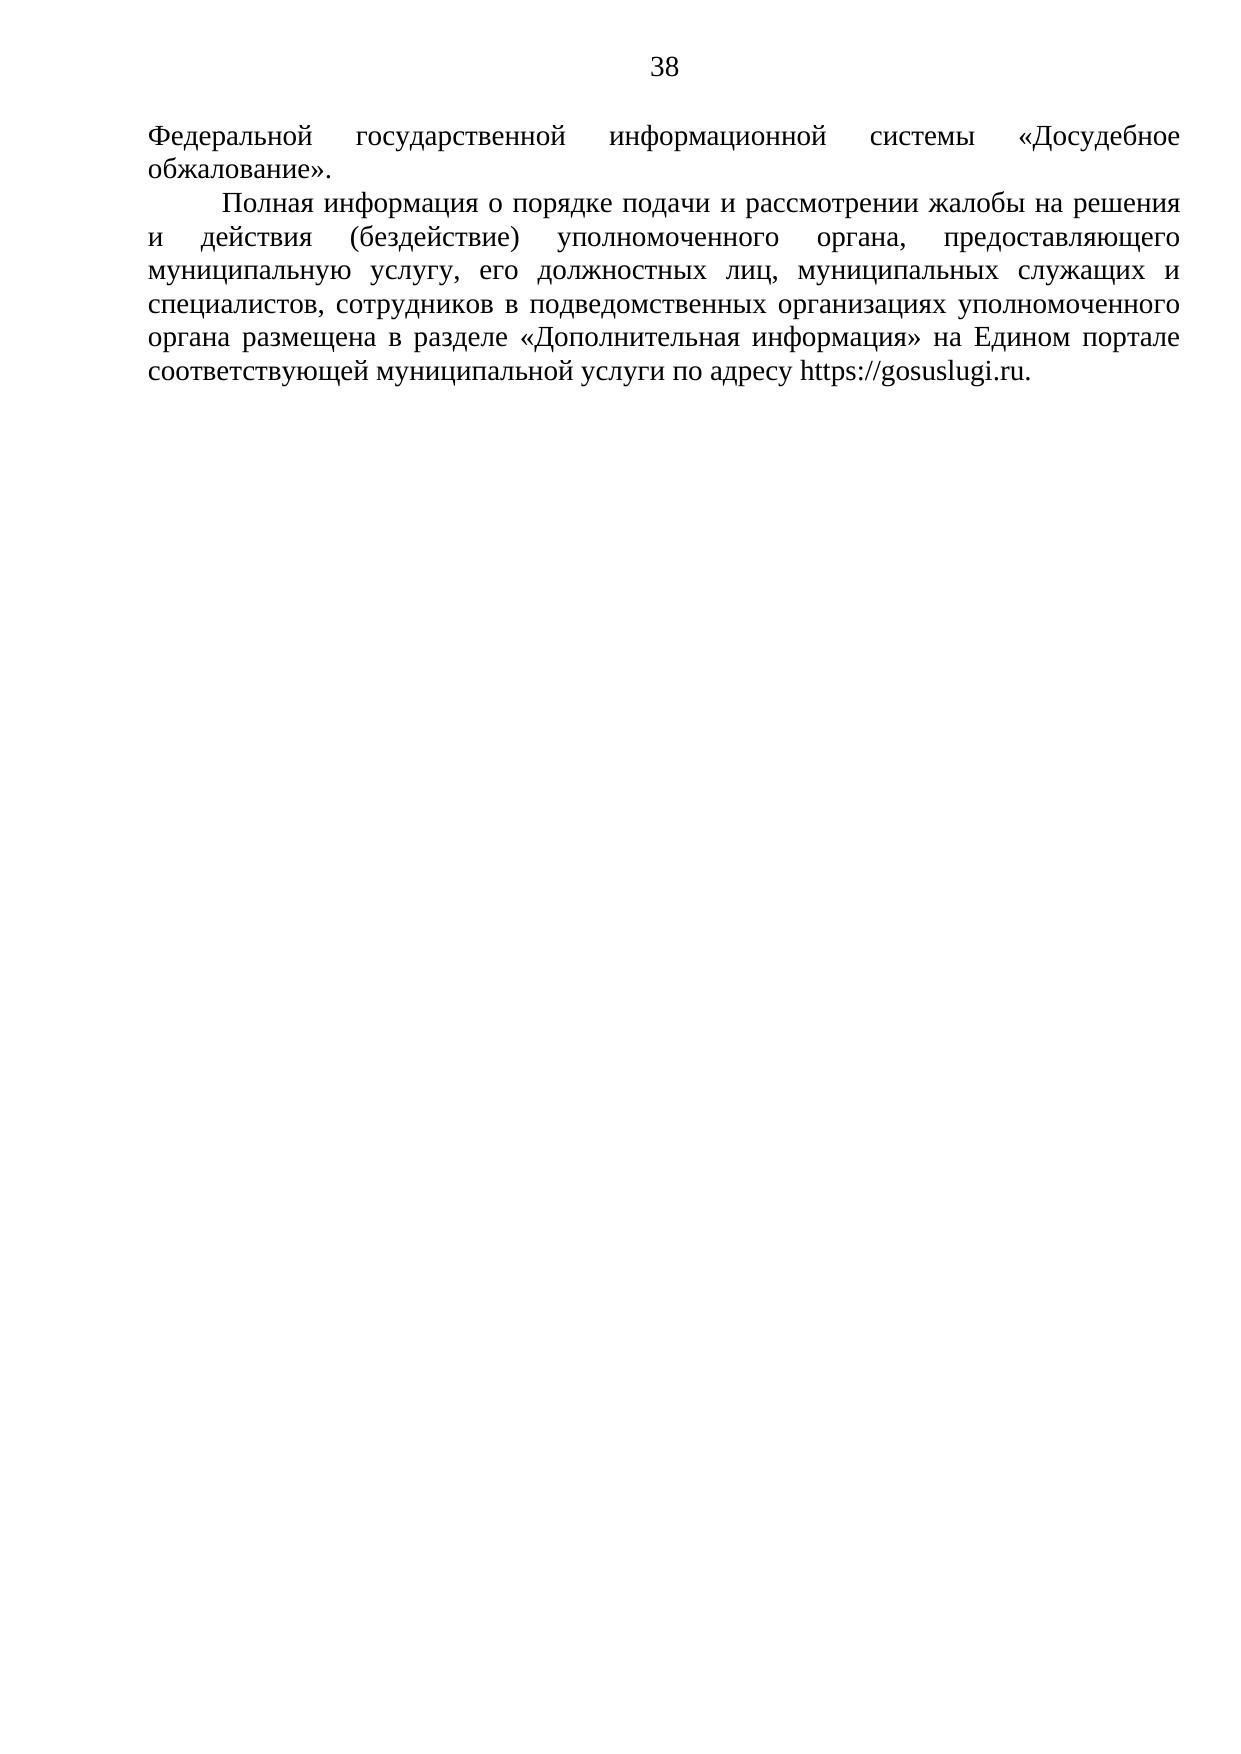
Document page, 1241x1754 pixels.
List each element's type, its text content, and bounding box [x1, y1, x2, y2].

text Полная информация о порядке подачи и рассмотрении жалобы на решения и действия (бездействие) уполномоченного органа, предоставляющего муниципальную услугу, его должностных лиц, муниципальных служащих и специалистов, сотрудников в подведомственных организациях уполномоченного органа размещена в разделе «Дополнительная информация» на Едином портале соответствующей муниципальной услуги по адресу https://gosuslugi.ru. [148, 185, 1181, 386]
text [148, 118, 1181, 185]
